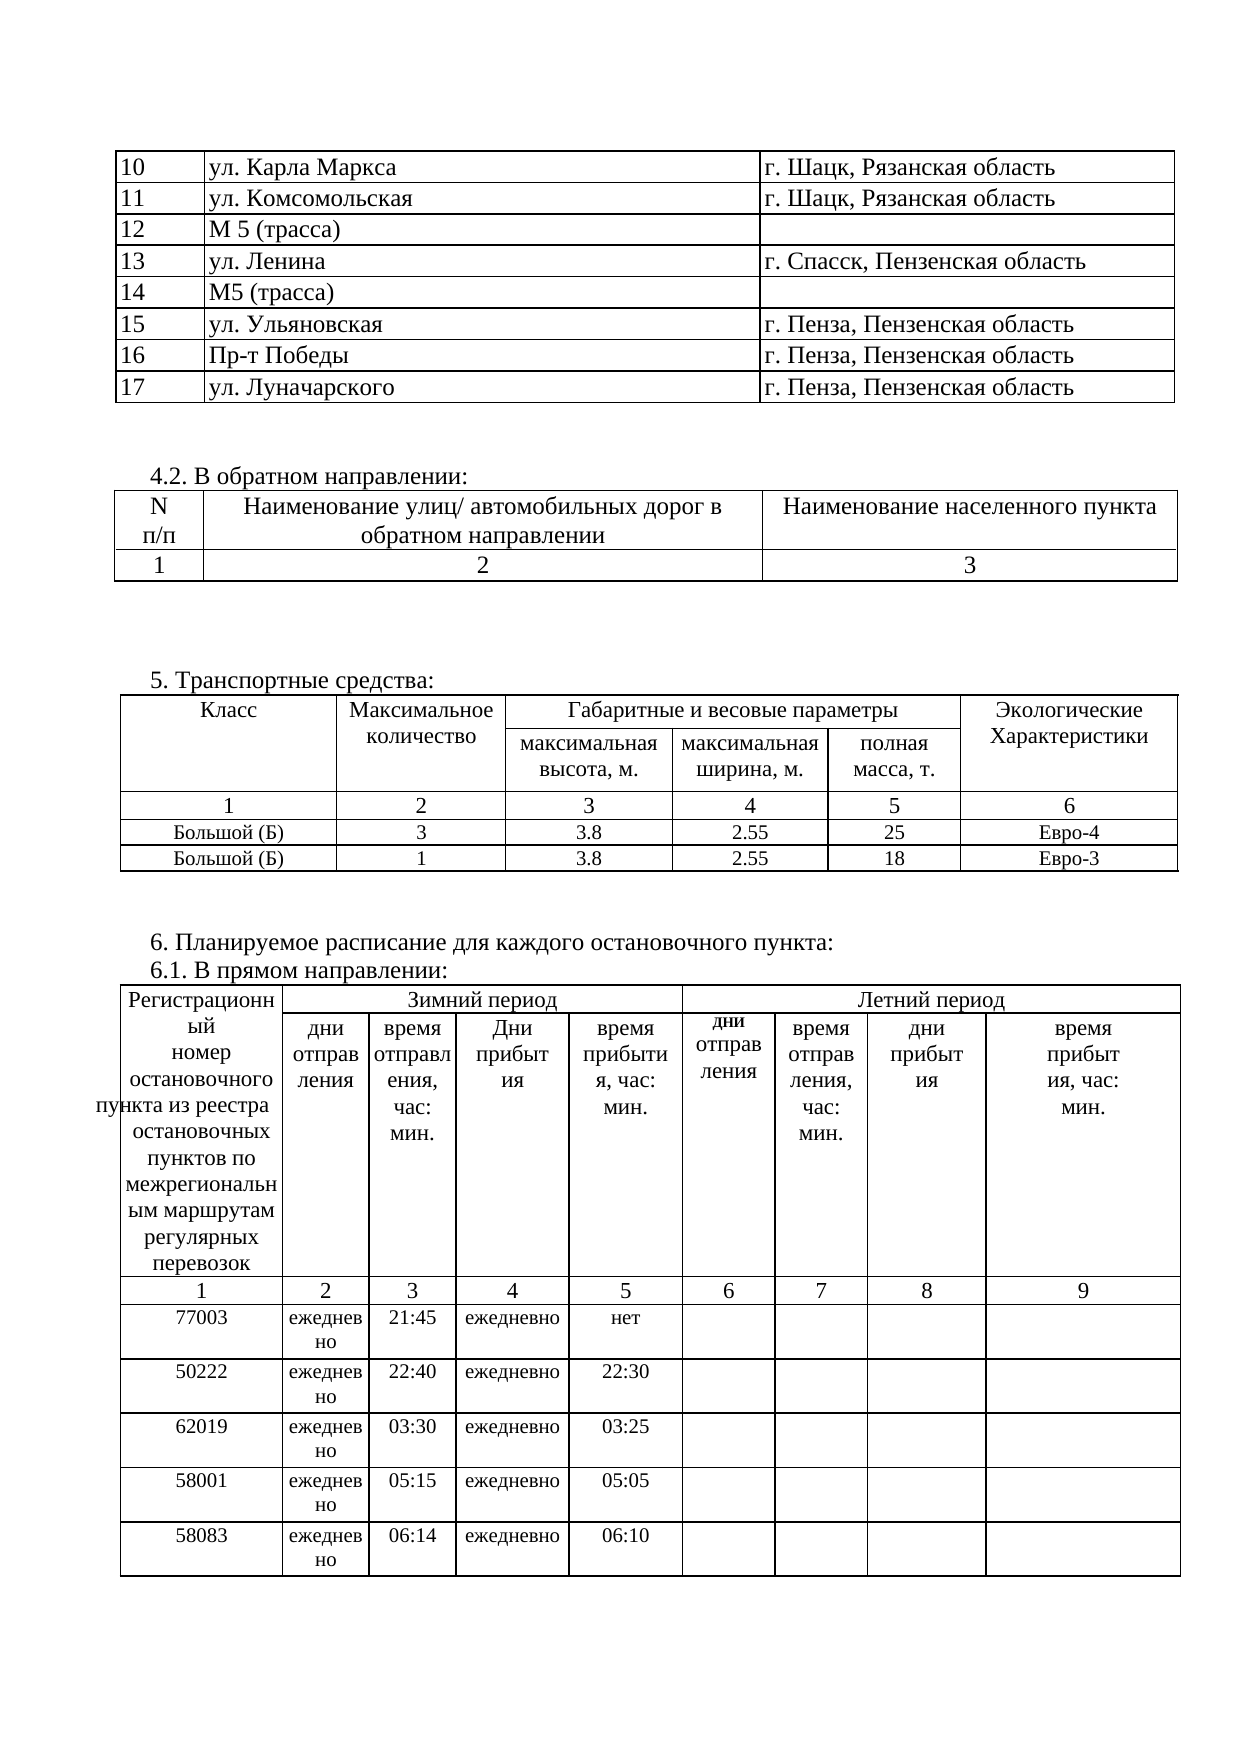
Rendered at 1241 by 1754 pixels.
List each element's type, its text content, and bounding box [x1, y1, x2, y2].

table_cell 6 [683, 1277, 774, 1303]
table_cell 8 [868, 1277, 985, 1303]
table_cell 7 [776, 1277, 867, 1303]
table_cell ежедневно [283, 1360, 368, 1412]
table_cell дни отправ ления [283, 1014, 368, 1276]
table_cell ежедневно [283, 1523, 368, 1575]
table_header Габаритные и весовые параметры [506, 696, 960, 727]
table_cell 03:30 [370, 1414, 455, 1467]
table_cell ул. Карла Маркса [205, 152, 759, 181]
table_cell 1 [337, 846, 505, 870]
text 6. Планируемое расписание для каждого остановочного пункта: [150, 927, 1090, 955]
table_cell 1 [121, 1277, 282, 1303]
table_cell 06:10 [570, 1523, 682, 1575]
table_cell Пр-т Победы [205, 340, 759, 370]
table_cell время прибыти я, час: мин. [570, 1014, 682, 1276]
table_cell [868, 1414, 985, 1467]
table_cell [776, 1414, 867, 1467]
table_cell [987, 1305, 1180, 1358]
table_cell [683, 1523, 774, 1575]
table_cell [761, 215, 1174, 244]
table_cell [761, 152, 1174, 181]
text 4.2. В обратном направлении: [150, 461, 1090, 489]
table_cell 2 [204, 550, 762, 580]
table_cell нет [570, 1305, 682, 1358]
table_cell г. Шацк, Рязанская область [761, 183, 1174, 213]
table_cell 05:15 [370, 1468, 455, 1521]
table_cell 58001 [121, 1468, 282, 1521]
table_header Наименование населенного пункта [763, 491, 1177, 548]
table_cell [987, 1523, 1180, 1575]
table_cell 4 [457, 1277, 568, 1303]
table_cell [868, 1305, 985, 1358]
table_cell [776, 1360, 867, 1412]
table_cell 4 [673, 792, 827, 819]
table_header Экологические Характеристики [961, 696, 1177, 791]
table_cell г. Пенза, Пензенская область [761, 309, 1174, 339]
table_cell [761, 277, 1174, 307]
text 6.1. В прямом направлении: [150, 955, 1090, 984]
table_cell 03:25 [570, 1414, 682, 1467]
table_cell [776, 1468, 867, 1521]
table_cell ежедневно [457, 1305, 568, 1358]
table_cell ул. Ульяновская [205, 309, 759, 339]
table_cell ул. Комсомольская [205, 183, 759, 213]
table_cell Дни прибыт ия [457, 1014, 568, 1276]
table_cell [776, 1523, 867, 1575]
table_cell 9 [987, 1277, 1180, 1303]
table_cell дни прибыт ия [868, 1014, 985, 1276]
table_cell г. Пенза, Пензенская область [761, 372, 1174, 402]
table_cell 13 [117, 246, 204, 276]
table_cell ул. Ленина [205, 246, 759, 276]
table_header Максимальное количество [337, 696, 505, 791]
table_cell 2.55 [673, 846, 827, 870]
table_cell 22:30 [570, 1360, 682, 1412]
table_cell ул. Луначарского [205, 372, 759, 402]
table_cell максимальная высота, м. [506, 729, 672, 791]
table_header Летний период [683, 986, 1180, 1012]
table_cell 62019 [121, 1414, 282, 1467]
table_cell ежедневно [457, 1523, 568, 1575]
table_cell 17 [117, 372, 204, 402]
table_cell [868, 1523, 985, 1575]
table_cell [683, 1360, 774, 1412]
table_cell 1 [121, 792, 336, 819]
table_cell ежедневно [283, 1414, 368, 1467]
table_cell 21:45 [370, 1305, 455, 1358]
table_cell полная масса, т. [829, 729, 960, 791]
table_cell 16 [117, 340, 204, 370]
table_cell 3.8 [506, 846, 672, 870]
table_cell г. Пенза, Пензенская область [761, 340, 1174, 370]
table_header Наименование улиц/ автомобильных дорог в обратном направлении [204, 491, 762, 548]
table_cell 3 [337, 820, 505, 844]
table_cell ежедневно [283, 1468, 368, 1521]
table_cell ежедневно [457, 1414, 568, 1467]
table_cell Евро-3 [961, 846, 1177, 870]
table_cell 77003 [121, 1305, 282, 1358]
table_cell [776, 1305, 867, 1358]
table_cell 6 [961, 792, 1177, 819]
text 5. Транспортные средства: [150, 665, 1090, 694]
table_cell 50222 [121, 1360, 282, 1412]
table_cell 06:14 [370, 1523, 455, 1575]
table_cell [868, 1360, 985, 1412]
table_cell 3 [763, 549, 1177, 580]
table_cell [683, 1468, 774, 1521]
table_header N п/п [115, 491, 203, 548]
table_cell 2 [337, 792, 505, 819]
table_cell [683, 1305, 774, 1358]
table_cell время отправл ения, час: мин. [370, 1014, 455, 1276]
table_cell 11 [117, 183, 204, 213]
table_cell [987, 1414, 1180, 1467]
table_cell Большой (Б) [121, 846, 336, 870]
table_cell М 5 (трасса) [205, 215, 759, 244]
table_cell 22:40 [370, 1360, 455, 1412]
table_header Зимний период [283, 986, 682, 1012]
table_cell 2.55 [673, 820, 827, 844]
table_cell ежедневно [457, 1468, 568, 1521]
table_cell 5 [829, 792, 960, 819]
table_cell 12 [117, 215, 204, 244]
table_cell [868, 1468, 985, 1521]
table_cell г. Спасск, Пензенская область [761, 246, 1174, 276]
table_cell 5 [570, 1277, 682, 1303]
table_cell 10 [117, 152, 204, 181]
table_cell 14 [117, 277, 204, 307]
table_cell 3 [506, 792, 672, 819]
table_cell время прибыт ия, час: мин. [987, 1014, 1180, 1276]
table_cell время отправ ления, час: мин. [776, 1014, 867, 1276]
table_cell М5 (трасса) [205, 277, 759, 307]
table_cell Евро-4 [961, 820, 1177, 844]
table_cell [987, 1468, 1180, 1521]
table_header Класс [121, 696, 336, 791]
table_cell Большой (Б) [121, 820, 336, 844]
table_cell 18 [829, 846, 960, 870]
table_cell 3.8 [506, 820, 672, 844]
table_cell 05:05 [570, 1468, 682, 1521]
table_cell 15 [117, 309, 204, 339]
table_cell 25 [829, 820, 960, 844]
table_cell максимальная ширина, м. [673, 729, 827, 791]
table_cell [987, 1360, 1180, 1412]
table_cell [683, 1414, 774, 1467]
table_cell ежедневно [283, 1305, 368, 1358]
table_header Регистрационный номер остановочного пункта из реестра остановочных пунктов по межрегиональным маршрутам регулярных перевозок [121, 986, 282, 1276]
table_cell 3 [370, 1277, 455, 1303]
table_cell ежедневно [457, 1360, 568, 1412]
table_cell 58083 [121, 1523, 282, 1575]
table_cell ДНИ отправ ления [683, 1014, 774, 1276]
table_cell 2 [283, 1277, 368, 1303]
table_cell 1 [115, 550, 203, 580]
